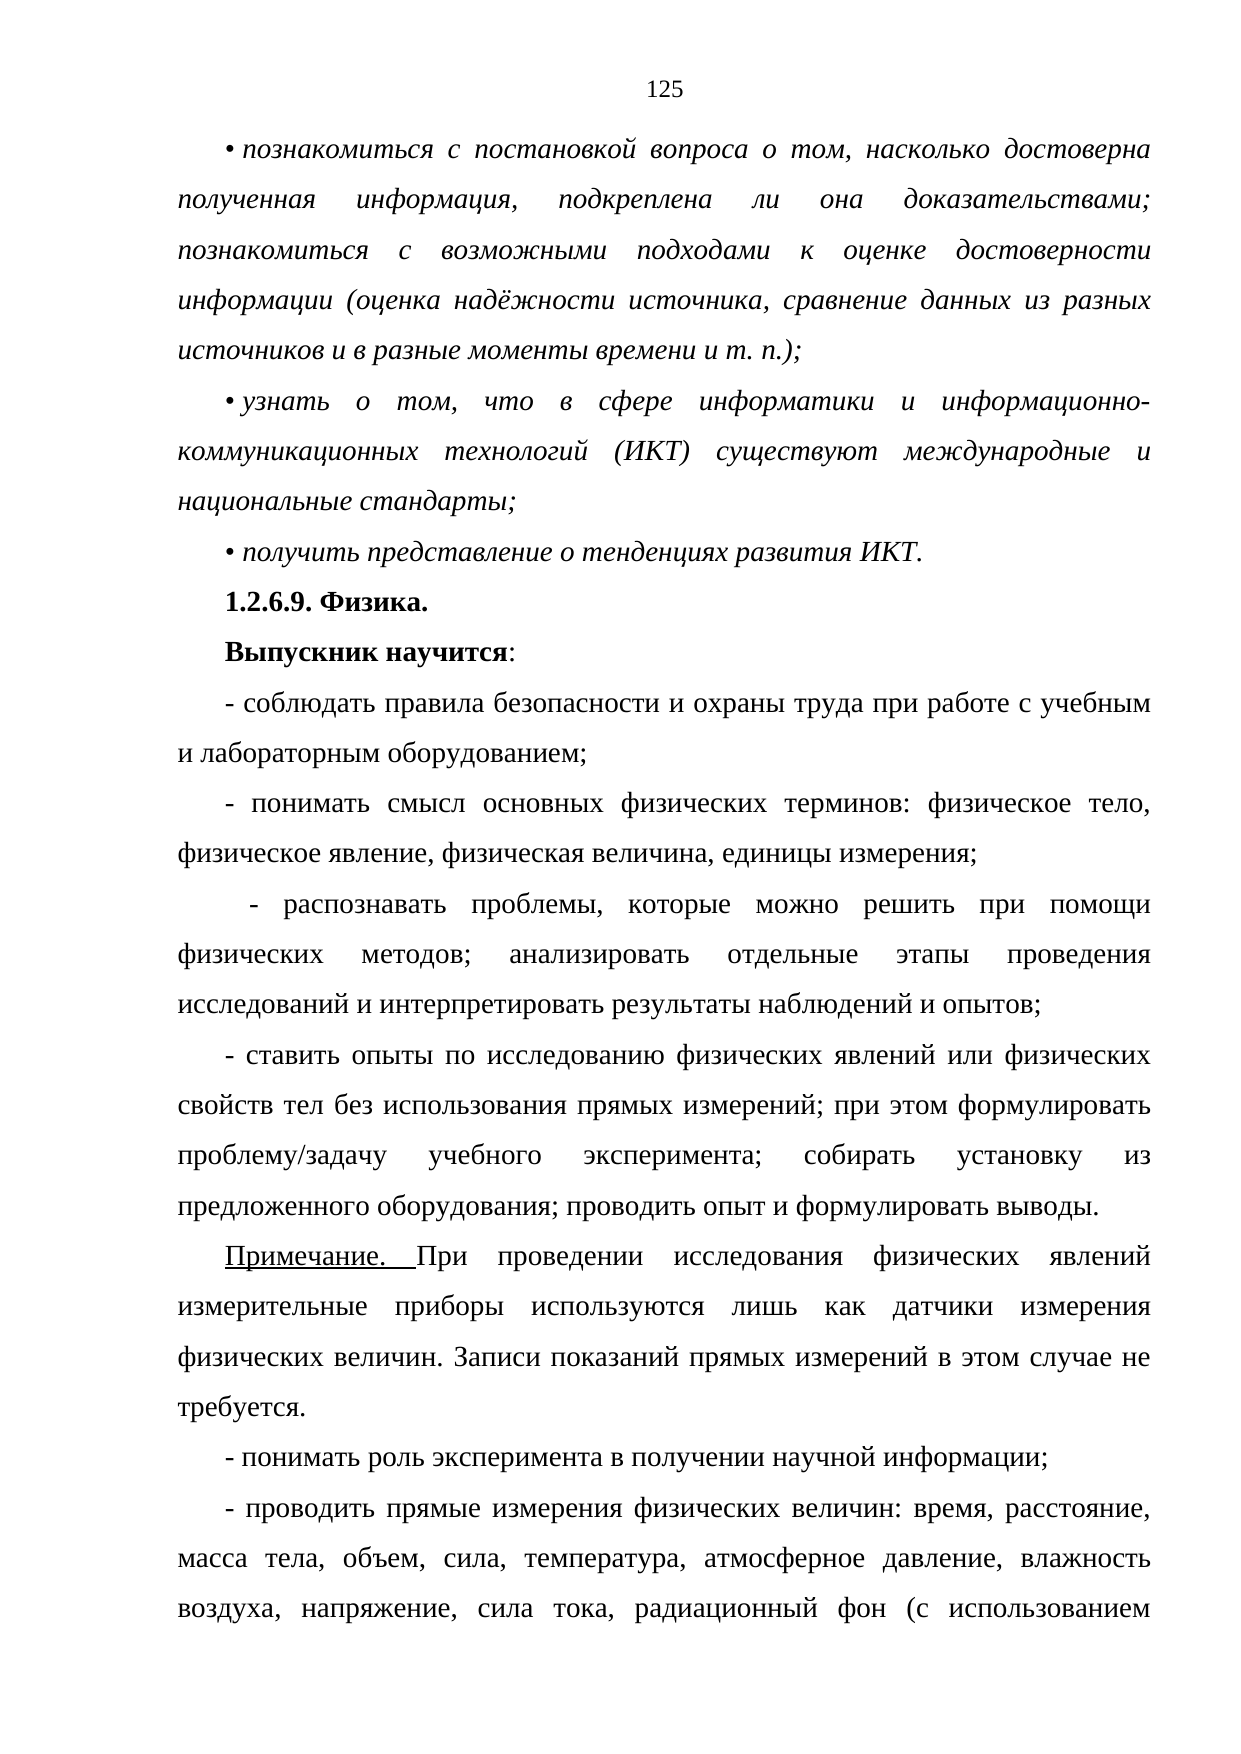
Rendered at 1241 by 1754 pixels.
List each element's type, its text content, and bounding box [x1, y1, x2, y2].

text • узнать о том, что в сфере информатики и информационно-коммуникационных технологий (ИКТ) существуют международные и национальные стандарты; [177, 383, 1152, 517]
text - понимать смысл основных физических терминов: физическое тело, физическое явление, физическая величина, единицы измерения; [177, 785, 1152, 869]
text - понимать роль эксперимента в получении научной информации; [177, 1439, 1152, 1473]
text - соблюдать правила безопасности и охраны труда при работе с учебным и лабораторным оборудованием; [177, 685, 1152, 768]
text 1.2.6.9. Физика. [177, 584, 1152, 618]
text • получить представление о тенденциях развития ИКТ. [177, 534, 1152, 567]
text - распознавать проблемы, которые можно решить при помощи физических методов; анализировать отдельные этапы проведения исследований и интерпретировать результаты наблюдений и опытов; [177, 886, 1152, 1020]
text Примечание. При проведении исследования физических явлений измерительные приборы используются лишь как датчики измерения физических величин. Записи показаний прямых измерений в этом случае не требуется. [177, 1238, 1152, 1423]
text Выпускник научится: [177, 634, 1152, 668]
text - ставить опыты по исследованию физических явлений или физических свойств тел без использования прямых измерений; при этом формулировать проблему/задачу учебного эксперимента; собирать установку из предложенного оборудования; проводить опыт и формулировать выводы. [177, 1037, 1152, 1221]
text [177, 1490, 1152, 1624]
text • познакомиться с постановкой вопроса о том, насколько достоверна полученная информация, подкреплена ли она доказательствами; познакомиться с возможными подходами к оценке достоверности информации (оценка надёжности источника, сравнение данных из разных источников и в разные моменты времени и т. п.); [177, 131, 1152, 366]
